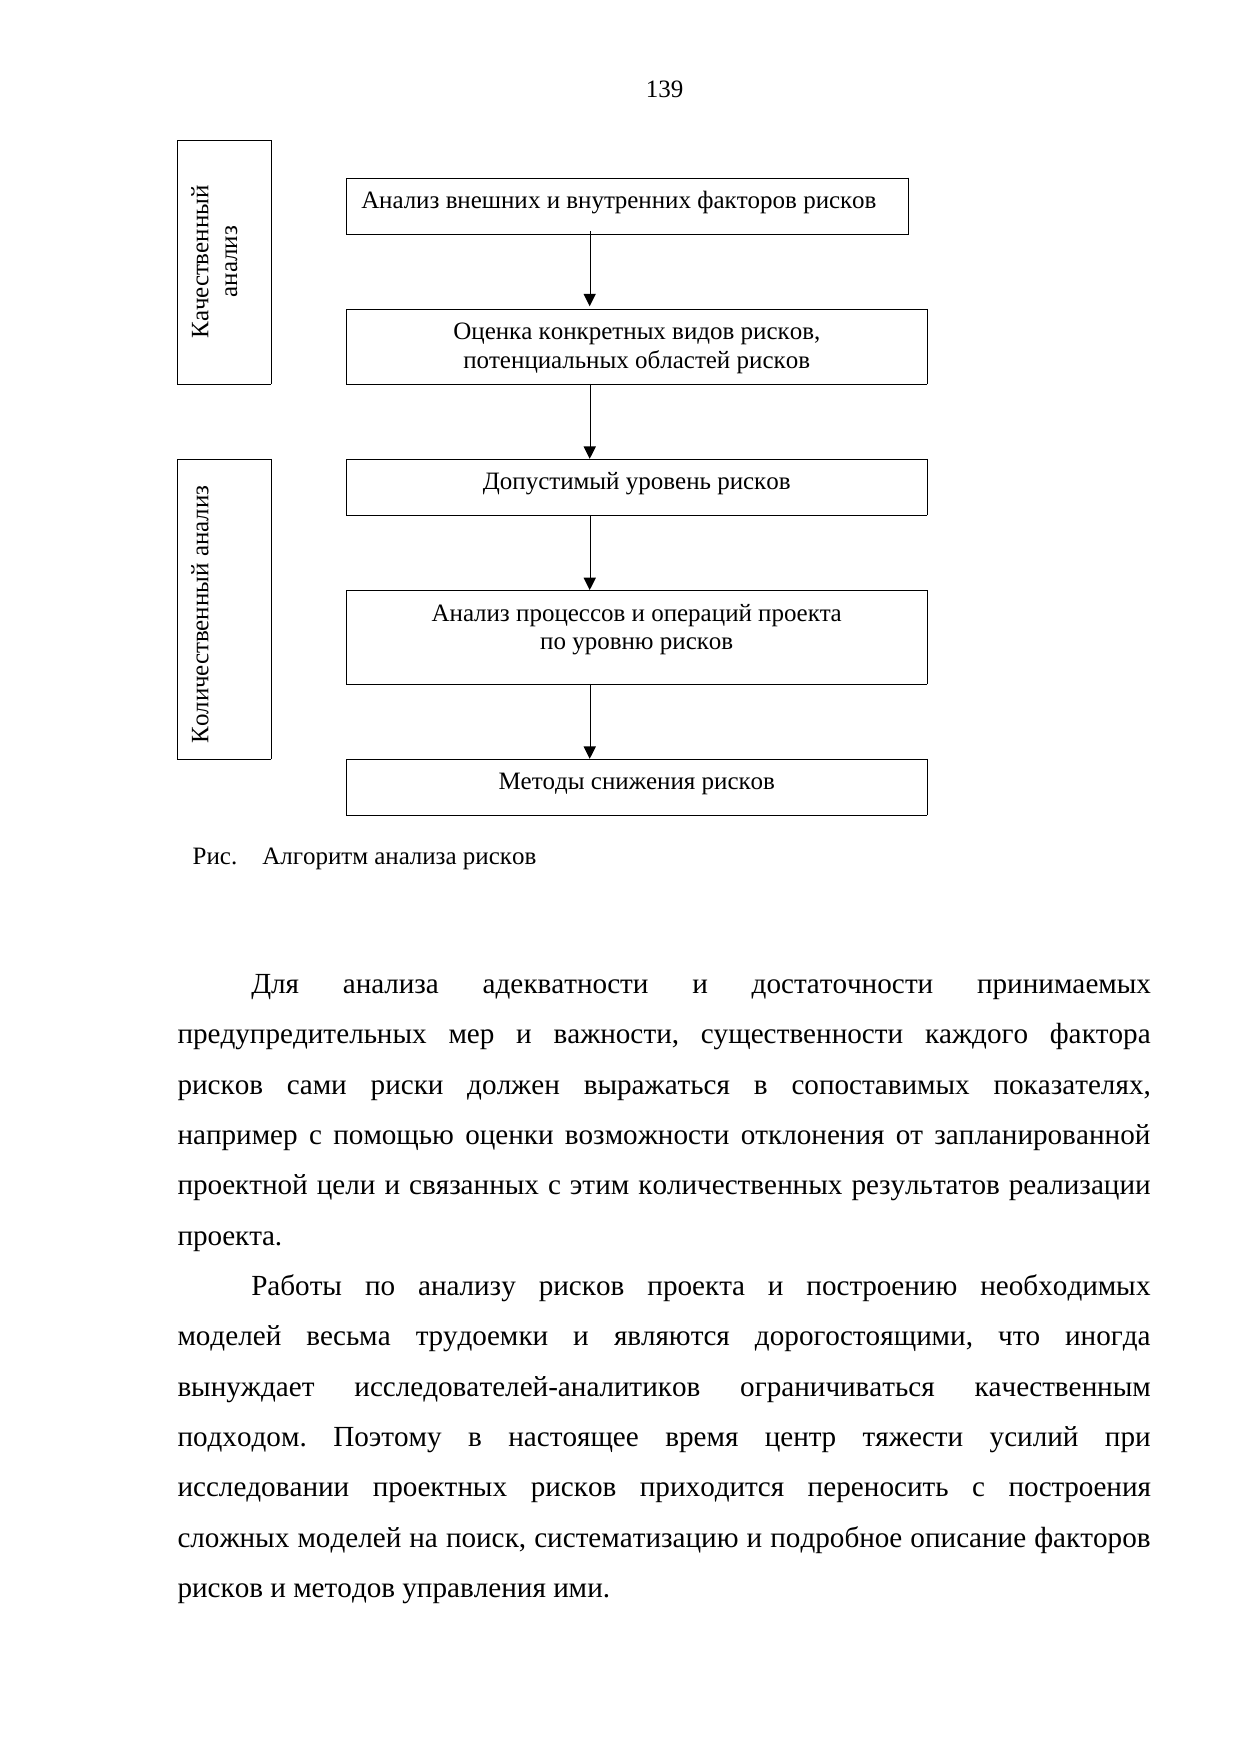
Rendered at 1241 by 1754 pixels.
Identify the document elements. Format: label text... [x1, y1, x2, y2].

text Для анализа адекватности и достаточности принимаемых предупредительных мер и важности, существенности каждого фактора рисков сами риски должен выражаться в сопоставимых показателях, например с помощью оценки возможности отклонения от запланированной проектной цели и связанных с этим количественных результатов реализации проекта. [177, 966, 1152, 1251]
text Работы по анализу рисков проекта и построению необходимых моделей весьма трудоемки и являются дорогостоящими, что иногда вынуждает исследователей-аналитиков ограничиваться качественным подходом. Поэтому в настоящее время центр тяжести усилий при исследовании проектных рисков приходится переносить с построения сложных моделей на поиск, систематизацию и подробное описание факторов рисков и методов управления ими. [177, 1268, 1152, 1603]
